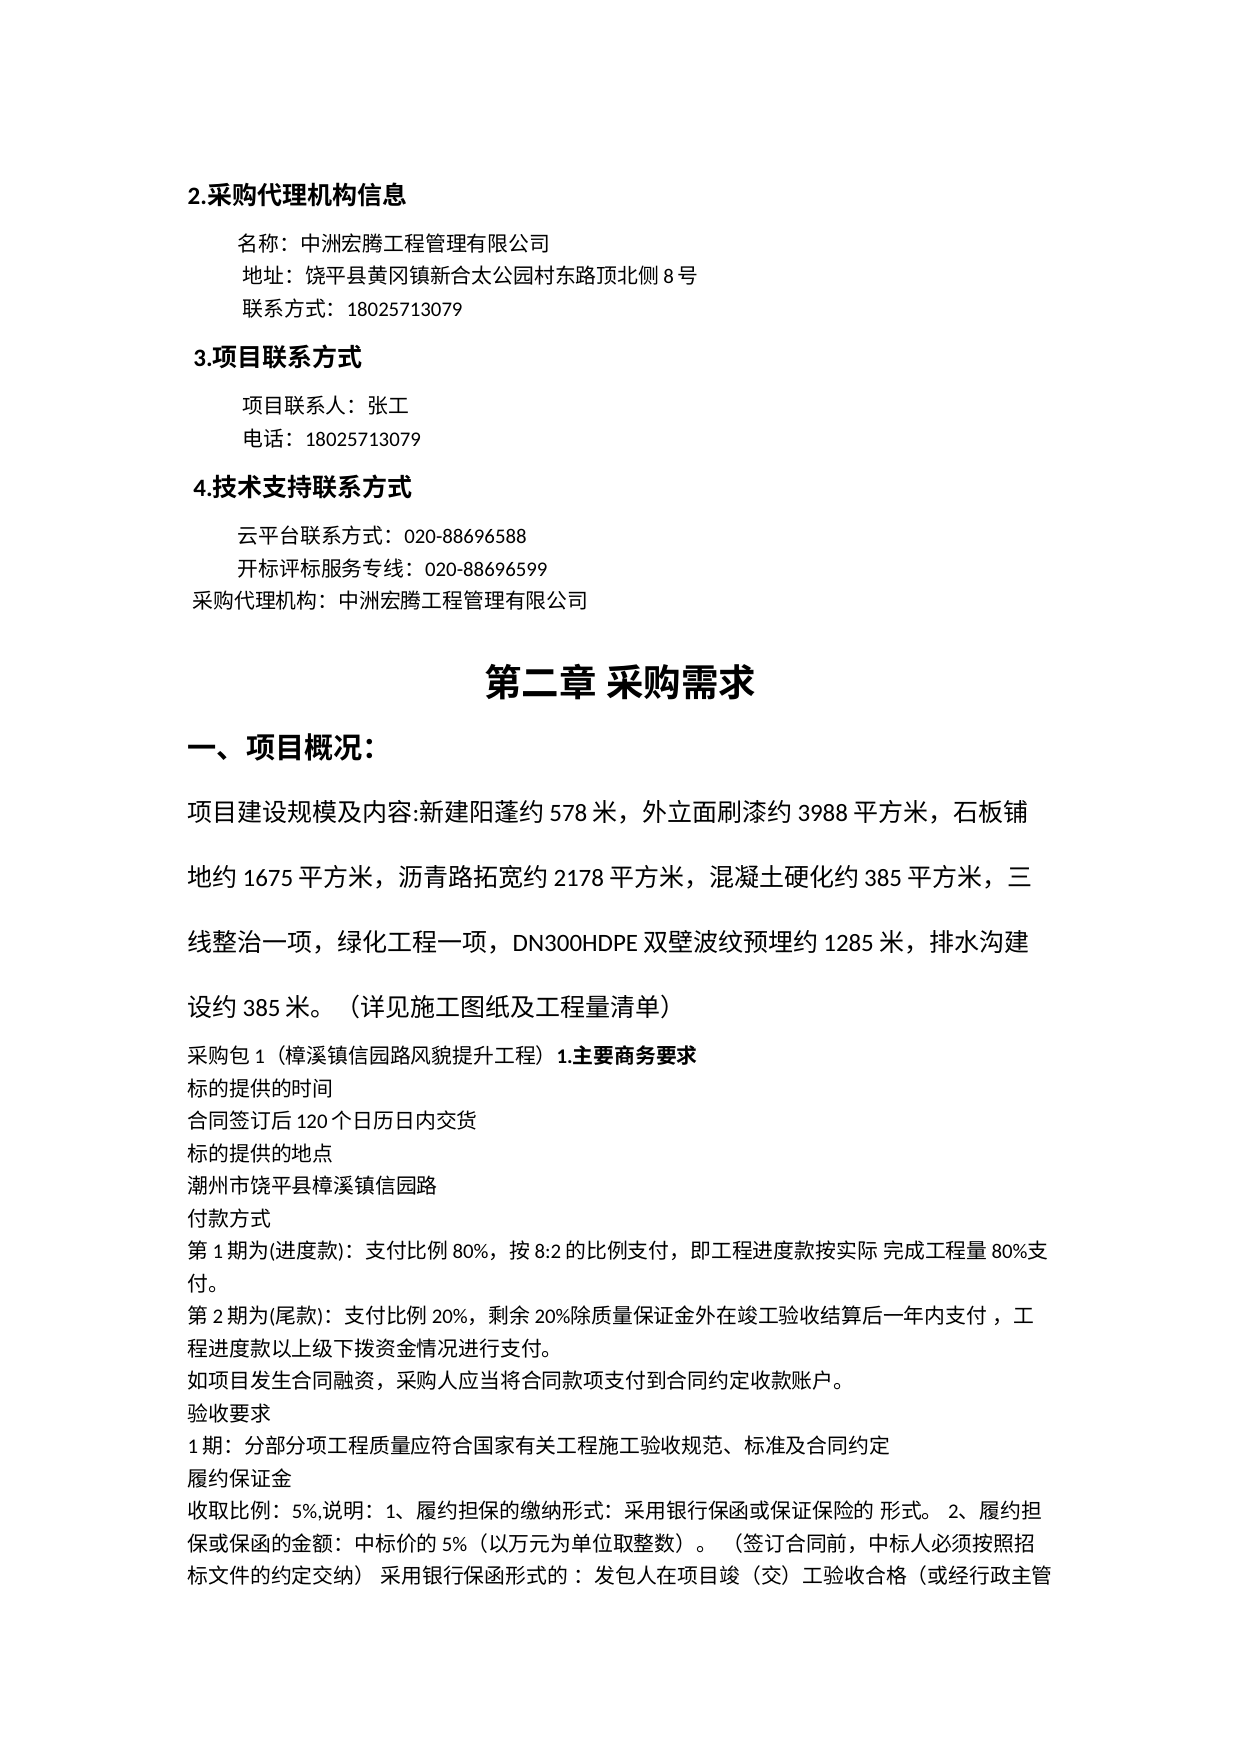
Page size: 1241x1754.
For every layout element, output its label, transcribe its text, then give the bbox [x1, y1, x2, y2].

text 项目建设规模及内容:新建阳蓬约578米，外立面刷漆约3988平方米，石板铺地约1675平方米，沥青路拓宽约2178平方米，混凝土硬化约385平方米，三线整治一项，绿化工程一项，DN300HDPE双壁波纹预埋约1285米，排水沟建设约385米。（详见施工图纸及工程量清单） [187, 779, 1053, 1039]
text 第二章 采购需求 [187, 649, 1053, 714]
text 云平台联系方式：020-88696588 [187, 519, 1053, 552]
text 3.项目联系方式 [187, 324, 1053, 389]
text 地址：饶平县黄冈镇新合太公园村东路顶北侧8号 [187, 259, 1053, 292]
text 项目联系人：张工 [187, 389, 1053, 422]
text 开标评标服务专线：020-88696599 [187, 552, 1053, 584]
text 采购包1（樟溪镇信园路风貌提升工程）1.主要商务要求 [187, 1039, 1053, 1072]
text 2.采购代理机构信息 [187, 162, 1053, 227]
text 联系方式：18025713079 [187, 292, 1053, 324]
text 4.技术支持联系方式 [187, 454, 1053, 519]
text 一、项目概况： [187, 714, 1053, 779]
text 名称：中洲宏腾工程管理有限公司 [187, 227, 1053, 259]
text 电话：18025713079 [187, 422, 1053, 454]
text 采购代理机构：中洲宏腾工程管理有限公司 [187, 584, 1053, 617]
